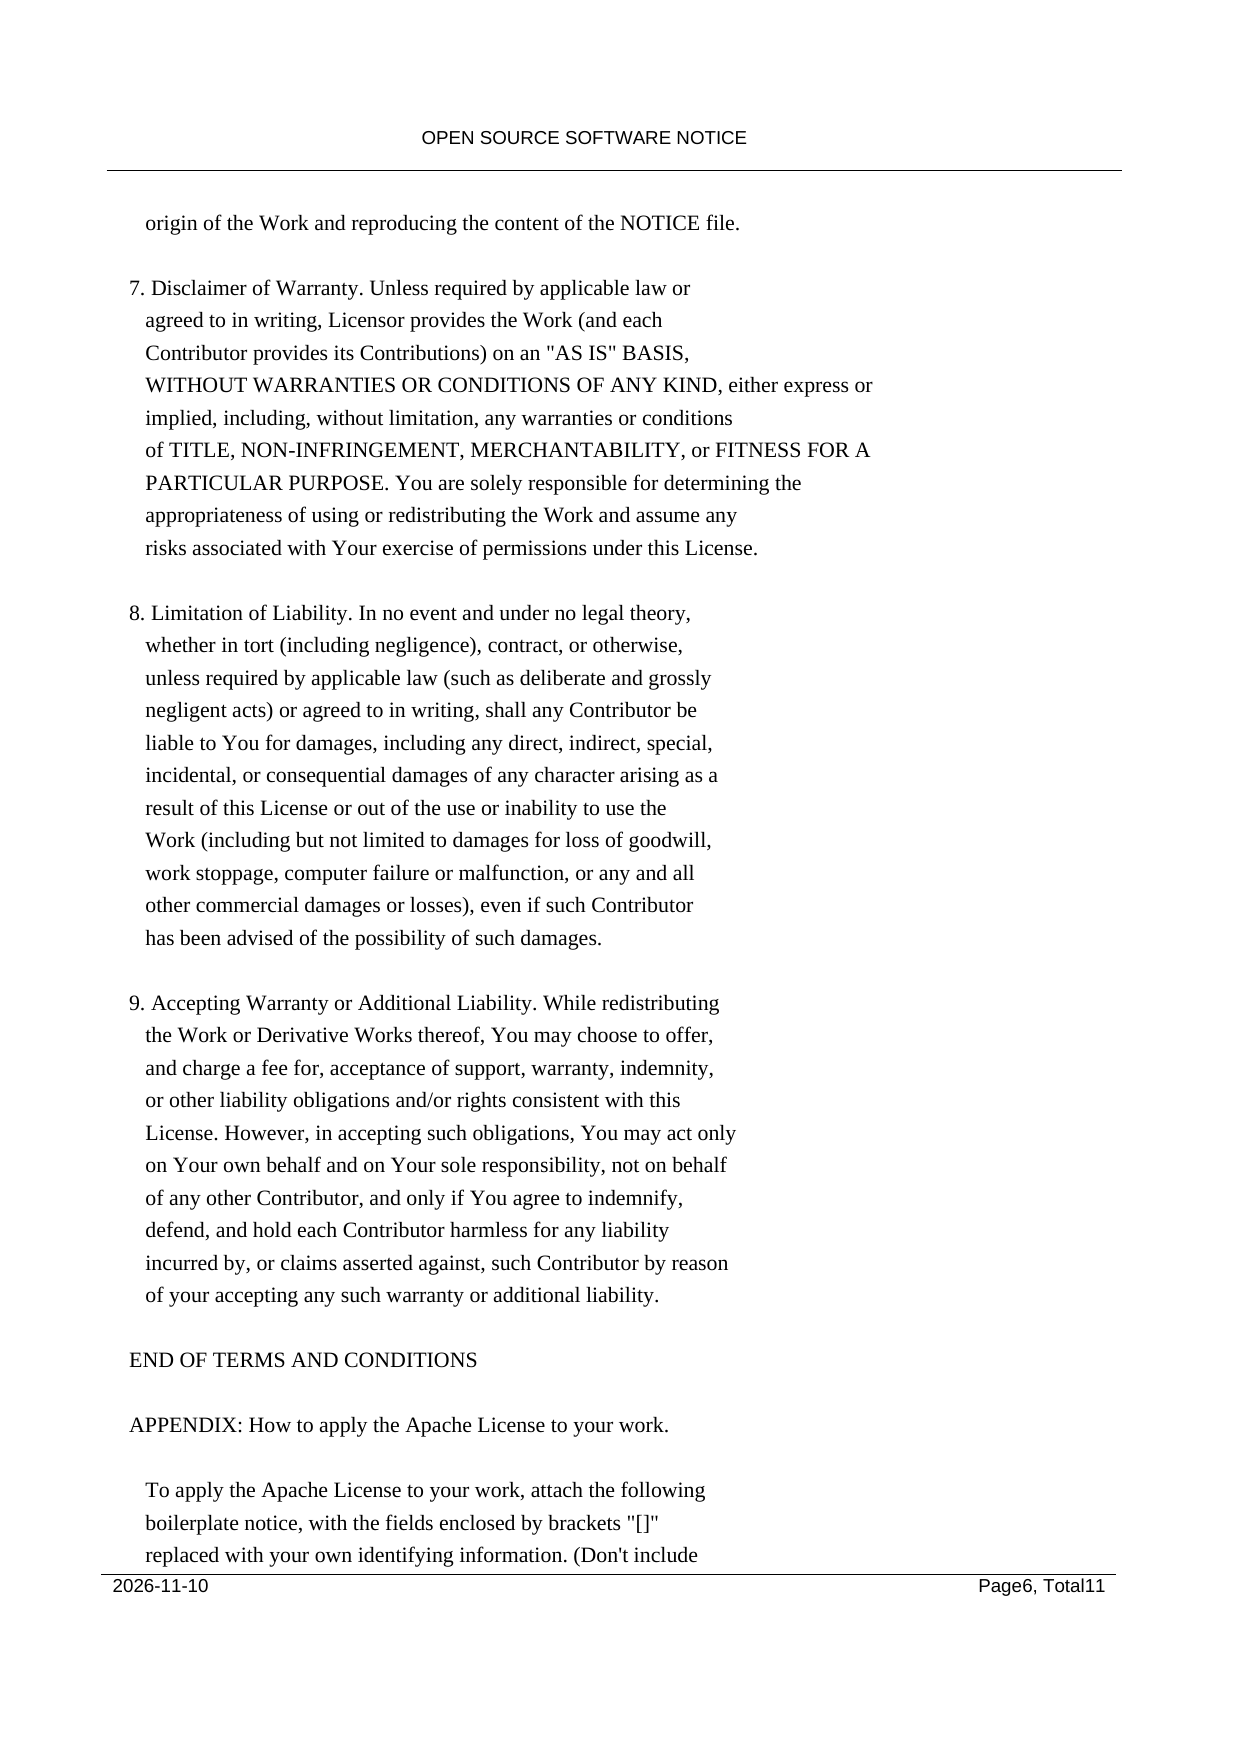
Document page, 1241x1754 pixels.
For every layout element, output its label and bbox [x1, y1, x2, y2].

text [112, 206, 1128, 1571]
